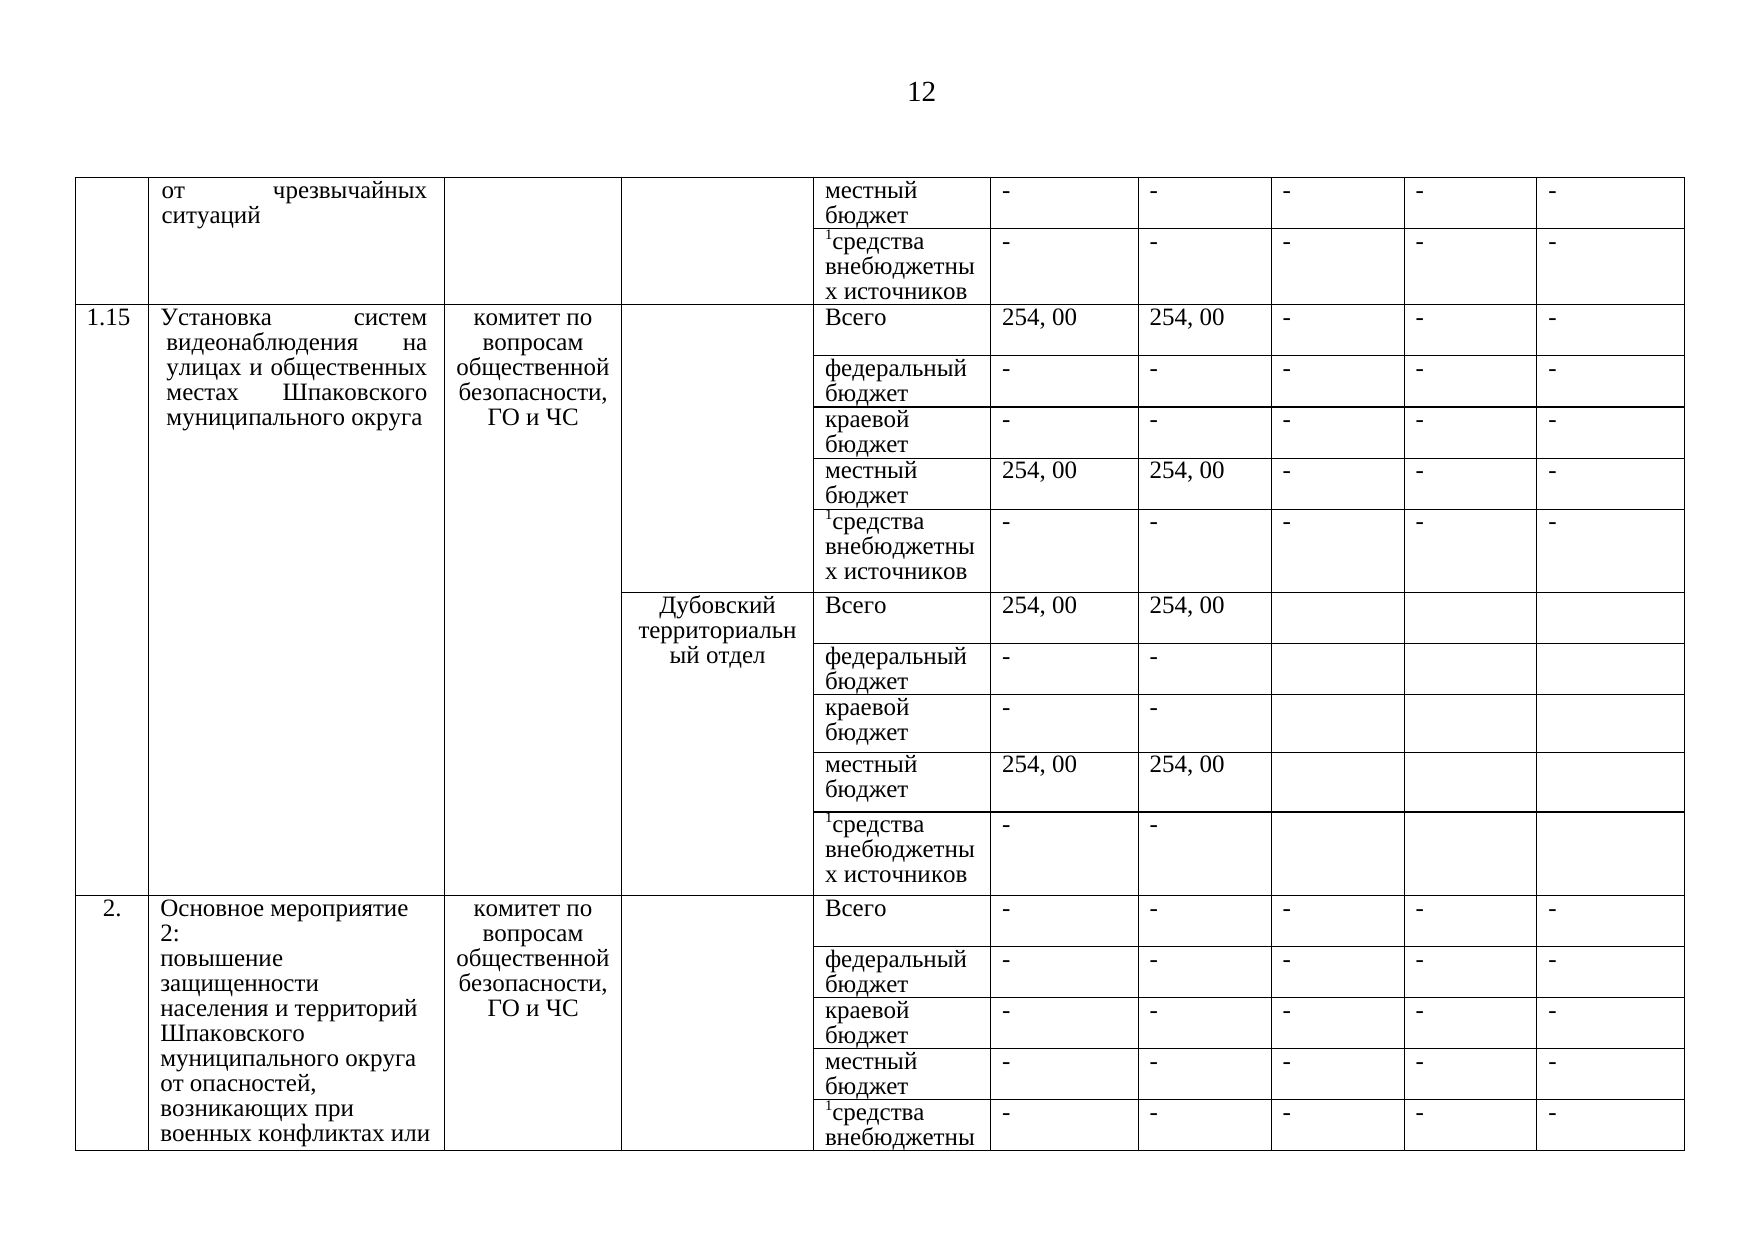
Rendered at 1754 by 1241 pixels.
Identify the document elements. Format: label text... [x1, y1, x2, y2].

table_cell [1537, 813, 1684, 895]
table_cell 254, 00 [1139, 593, 1271, 643]
table_cell [1537, 644, 1684, 694]
table_cell - [1139, 1049, 1271, 1099]
table_cell - [1139, 229, 1271, 304]
table_cell - [1272, 1100, 1404, 1150]
table_cell краевой бюджет [814, 998, 990, 1048]
table_cell - [1405, 896, 1536, 946]
table_cell - [991, 896, 1138, 946]
table_cell [1272, 813, 1404, 895]
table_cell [445, 305, 621, 895]
table_cell - [1537, 356, 1684, 406]
table_cell 1средства внебюджетных источников [814, 813, 990, 895]
table_cell - [1537, 896, 1684, 946]
table_cell [1405, 593, 1536, 643]
table_cell - [1139, 356, 1271, 406]
table_cell - [1272, 947, 1404, 997]
table_cell - [1537, 510, 1684, 592]
table_cell местный бюджет [814, 1049, 990, 1099]
table_cell [1272, 753, 1404, 811]
table_cell - [991, 178, 1138, 228]
table_cell [1272, 695, 1404, 752]
table_cell [1537, 593, 1684, 643]
table_cell - [1405, 408, 1536, 457]
table_cell - [991, 408, 1138, 457]
table_cell - [1405, 510, 1536, 592]
table_cell - [1537, 998, 1684, 1048]
table_cell - [1537, 305, 1684, 355]
table_cell [1272, 644, 1404, 694]
table_cell - [1139, 1100, 1271, 1150]
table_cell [814, 1100, 990, 1150]
table_cell - [1272, 459, 1404, 508]
table_cell - [1272, 896, 1404, 946]
table_cell - [1537, 1049, 1684, 1099]
table_cell 254, 00 [991, 593, 1138, 643]
table_cell - [1272, 510, 1404, 592]
table_cell местный бюджет [814, 753, 990, 811]
table_cell - [1139, 947, 1271, 997]
table_cell - [1272, 356, 1404, 406]
table_cell 254, 00 [1139, 753, 1271, 811]
table_cell - [1139, 178, 1271, 228]
table_cell - [1537, 229, 1684, 304]
table_cell - [1405, 947, 1536, 997]
table_cell - [991, 1100, 1138, 1150]
table_cell [1272, 593, 1404, 643]
table_cell [1537, 695, 1684, 752]
table_cell - [1272, 229, 1404, 304]
table_cell федеральный бюджет [814, 644, 990, 694]
table_cell 2. [76, 896, 148, 1150]
table_cell - [991, 1049, 1138, 1099]
table_cell - [1405, 229, 1536, 304]
table_cell - [1405, 305, 1536, 355]
table_cell - [991, 998, 1138, 1048]
table_cell - [1139, 408, 1271, 457]
table_cell - [1139, 695, 1271, 752]
table_cell 254, 00 [991, 305, 1138, 355]
table_cell - [1405, 356, 1536, 406]
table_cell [445, 896, 621, 1150]
table_cell 1средства внебюджетных источников [814, 510, 990, 592]
table_cell местный бюджет [814, 178, 990, 228]
table_cell 254, 00 [991, 459, 1138, 508]
table_cell 1.15 [76, 305, 148, 895]
table_cell местный бюджет [814, 459, 990, 508]
table_cell - [1405, 998, 1536, 1048]
table_cell краевой бюджет [814, 408, 990, 457]
table_cell [622, 896, 813, 1150]
table_cell - [991, 356, 1138, 406]
table_cell 1средства внебюджетных источников [814, 229, 990, 304]
table_cell [622, 305, 813, 592]
table_cell - [1139, 510, 1271, 592]
table_cell Всего [814, 305, 990, 355]
table_cell - [1272, 408, 1404, 457]
table_cell - [991, 813, 1138, 895]
table_cell - [1405, 178, 1536, 228]
table_cell - [1537, 408, 1684, 457]
table_cell Всего [814, 593, 990, 643]
table_cell федеральный бюджет [814, 947, 990, 997]
table_cell 254, 00 [1139, 305, 1271, 355]
table_cell - [1139, 896, 1271, 946]
table_cell [1537, 753, 1684, 811]
table_cell [1405, 644, 1536, 694]
table_cell Дубовский территориальный отдел [622, 593, 813, 895]
table_cell - [1272, 178, 1404, 228]
table_cell [1405, 753, 1536, 811]
table_cell - [1405, 1049, 1536, 1099]
table_cell - [991, 695, 1138, 752]
table_cell - [991, 947, 1138, 997]
table_cell - [1139, 644, 1271, 694]
table_cell 254, 00 [1139, 459, 1271, 508]
table_cell краевой бюджет [814, 695, 990, 752]
table_cell - [1272, 1049, 1404, 1099]
table_cell - [1537, 1100, 1684, 1150]
table_cell [1405, 813, 1536, 895]
table_cell Установка систем видеонаблюдения на улицах и общественных местах Шпаковского муниципального округа [149, 305, 444, 895]
table_cell - [1537, 178, 1684, 228]
table_cell 254, 00 [991, 753, 1138, 811]
table_cell федеральный бюджет [814, 356, 990, 406]
table_cell - [1272, 305, 1404, 355]
table_cell Основное мероприятие 2: повышение защищенности населения и территорий Шпаковского муниципального округа от опасностей, возникающих при военных конфликтах или вследствие этих конфликтов [149, 896, 444, 1150]
table_cell - [1537, 947, 1684, 997]
table_cell - [1139, 998, 1271, 1048]
table_cell - [1405, 1100, 1536, 1150]
table_cell - [991, 644, 1138, 694]
table_cell - [1537, 459, 1684, 508]
table_cell - [991, 510, 1138, 592]
table_cell [1405, 695, 1536, 752]
table_cell - [1272, 998, 1404, 1048]
table_cell Всего [814, 896, 990, 946]
table_cell - [1139, 813, 1271, 895]
table_cell - [991, 229, 1138, 304]
table_cell - [1405, 459, 1536, 508]
